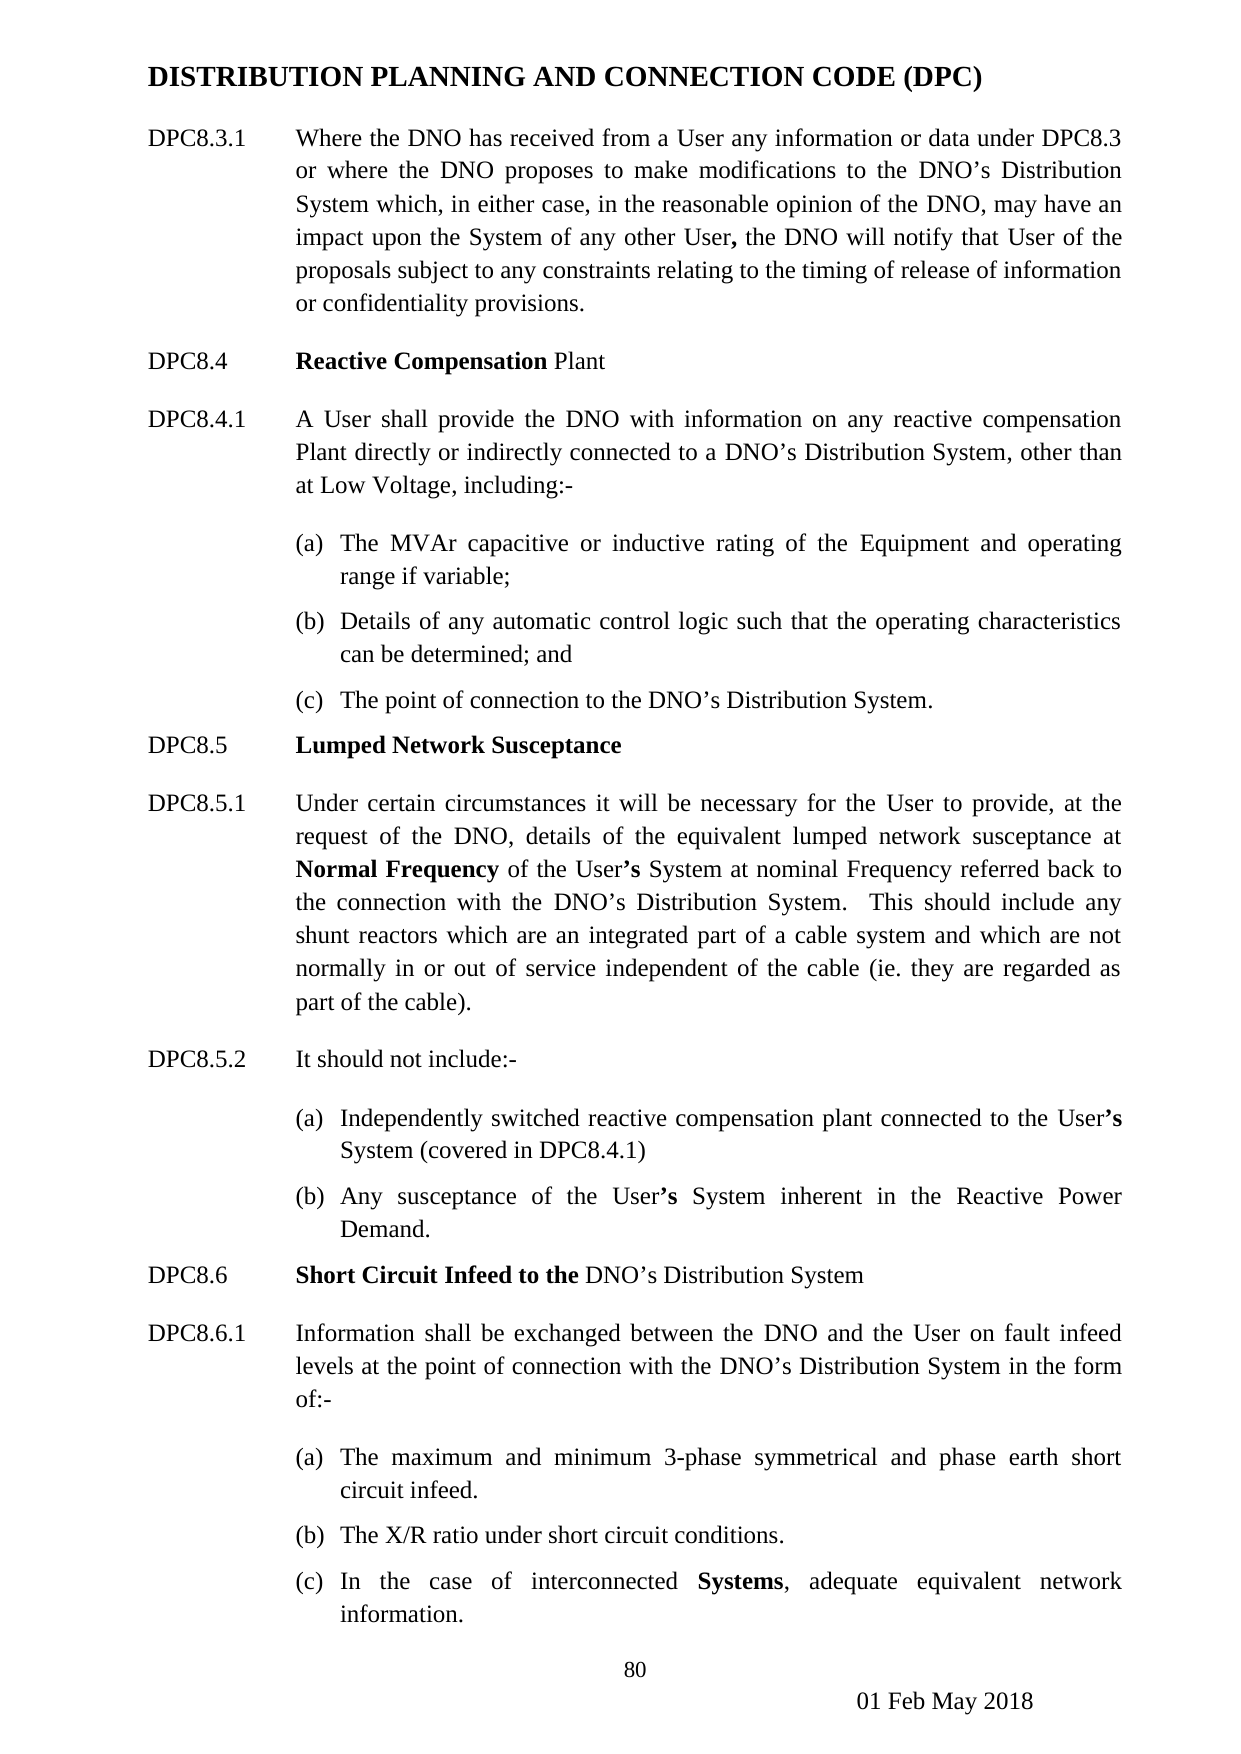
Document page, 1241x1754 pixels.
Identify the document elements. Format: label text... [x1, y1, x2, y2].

text (b) Any susceptance of the User’s System inherent in the Reactive Power Demand. [295, 1181, 1122, 1243]
text DPC8.3.1 Where the DNO has received from a User any information or data under DPC8.3 or where the DNO proposes to make modifications to the DNO’s Distribution System which, in either case, in the reasonable opinion of the DNO, may have an impact upon the System of any other User, the DNO will notify that User of the proposals subject to any constraints relating to the timing of release of information or confidentiality provisions. [148, 123, 1122, 316]
text (a) The maximum and minimum 3-phase symmetrical and phase earth short circuit infeed. [295, 1442, 1122, 1503]
text DPC8.6 Short Circuit Infeed to the DNO’s Distribution System [148, 1260, 1122, 1288]
text DPC8.4.1 A User shall provide the DNO with information on any reactive compensation Plant directly or indirectly connected to a DNO’s Distribution System, other than at Low Voltage, including:- [148, 404, 1122, 498]
text DPC8.5.1 Under certain circumstances it will be necessary for the User to provide, at the request of the DNO, details of the equivalent lumped network susceptance at Normal Frequency of the User’s System at nominal Frequency referred back to the connection with the DNO’s Distribution System. This should include any shunt reactors which are an integrated part of a cable system and which are not normally in or out of service independent of the cable (ie. they are regarded as part of the cable). [148, 788, 1122, 1015]
text (c) In the case of interconnected Systems, adequate equivalent network information. [295, 1566, 1122, 1628]
text DPC8.5 Lumped Network Susceptance [148, 730, 1122, 759]
text (b) The X/R ratio under short circuit conditions. [295, 1520, 1122, 1549]
text (c) The point of connection to the DNO’s Distribution System. [295, 685, 1122, 714]
text (b) Details of any automatic control logic such that the operating characteristics can be determined; and [295, 606, 1122, 668]
text DPC8.5.2 It should not include:- [148, 1044, 1122, 1073]
text DPC8.4 Reactive Compensation Plant [148, 346, 1122, 374]
text (a) Independently switched reactive compensation plant connected to the User’s System (covered in DPC8.4.1) [295, 1103, 1122, 1164]
text DPC8.6.1 Information shall be exchanged between the DNO and the User on fault infeed levels at the point of connection with the DNO’s Distribution System in the form of:- [148, 1318, 1122, 1412]
text (a) The MVAr capacitive or inductive rating of the Equipment and operating range if variable; [295, 528, 1122, 589]
